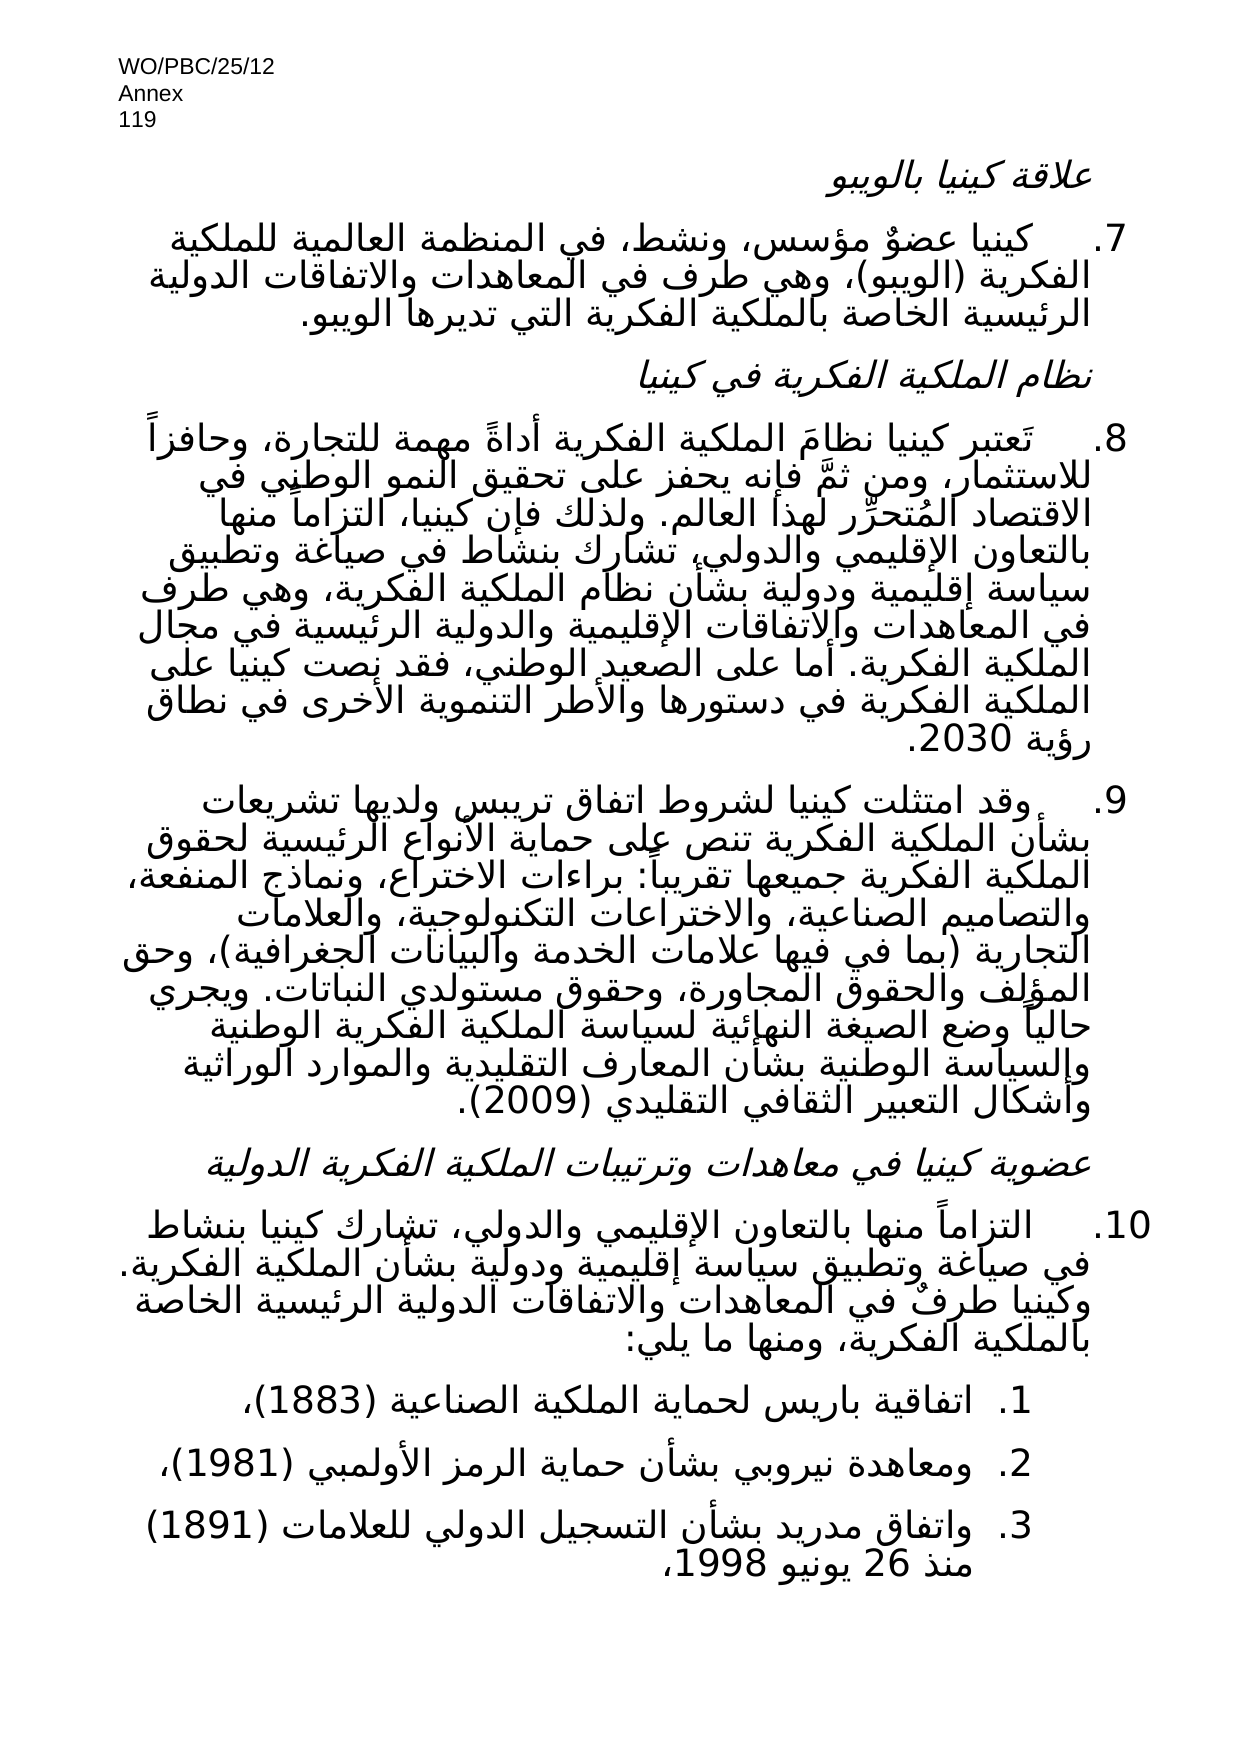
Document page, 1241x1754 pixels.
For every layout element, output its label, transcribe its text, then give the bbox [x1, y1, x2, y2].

text التزاماً منها بالتعاون الإقليمي والدولي، تشارك كينيا بنشاط في صياغة وتطبيق سياسة إقليمية ودولية بشأن الملكية الفكرية. وكينيا طرفٌ في المعاهدات والاتفاقات الدولية الرئيسية الخاصة بالملكية الفكرية، ومنها ما يلي: [118, 1208, 1092, 1358]
text تَعتبر كينيا نظامَ الملكية الفكرية أداةً مهمة للتجارة، وحافزاً للاستثمار، ومن ثمَّ فإنه يحفز على تحقيق النمو الوطني في الاقتصاد المُتحرِّر لهذا العالم. ولذلك فإن كينيا، التزاماً منها بالتعاون الإقليمي والدولي، تشارك بنشاط في صياغة وتطبيق سياسة إقليمية ودولية بشأن نظام الملكية الفكرية، وهي طرف في المعاهدات والاتفاقات الإقليمية والدولية الرئيسية في مجال الملكية الفكرية. أما على الصعيد الوطني، فقد نصت كينيا على الملكية الفكرية في دستورها والأطر التنموية الأخرى في نطاق رؤية 2030. [118, 421, 1092, 758]
text عضوية كينيا في معاهدات وترتيبات الملكية الفكرية الدولية [118, 1146, 1092, 1183]
text 2. ومعاهدة نيروبي بشأن حماية الرمز الأولمبي (1981)، [118, 1446, 1033, 1483]
text وقد امتثلت كينيا لشروط اتفاق تريبس ولديها تشريعات بشأن الملكية الفكرية تنص على حماية الأنواع الرئيسية لحقوق الملكية الفكرية جميعها تقريباً: براءات الاختراع، ونماذج المنفعة، والتصاميم الصناعية، والاختراعات التكنولوجية، والعلامات التجارية (بما في فيها علامات الخدمة والبيانات الجغرافية)، وحق المؤلف والحقوق المجاورة، وحقوق مستولدي النباتات. ويجري حالياً وضع الصيغة النهائية لسياسة الملكية الفكرية الوطنية والسياسة الوطنية بشأن المعارف التقليدية والموارد الوراثية وأشكال التعبير الثقافي التقليدي (2009). [118, 783, 1092, 1121]
text كينيا عضوٌ مؤسس، ونشط، في المنظمة العالمية للملكية الفكرية (الويبو)، وهي طرف في المعاهدات والاتفاقات الدولية الرئيسية الخاصة بالملكية الفكرية التي تديرها الويبو. [118, 221, 1092, 333]
text نظام الملكية الفكرية في كينيا [118, 358, 1092, 396]
text 3. واتفاق مدريد بشأن التسجيل الدولي للعلامات (1891) منذ 26 يونيو 1998، [118, 1508, 1033, 1583]
text علاقة كينيا بالويبو [118, 158, 1092, 196]
text 1. اتفاقية باريس لحماية الملكية الصناعية (1883)، [118, 1383, 1033, 1421]
